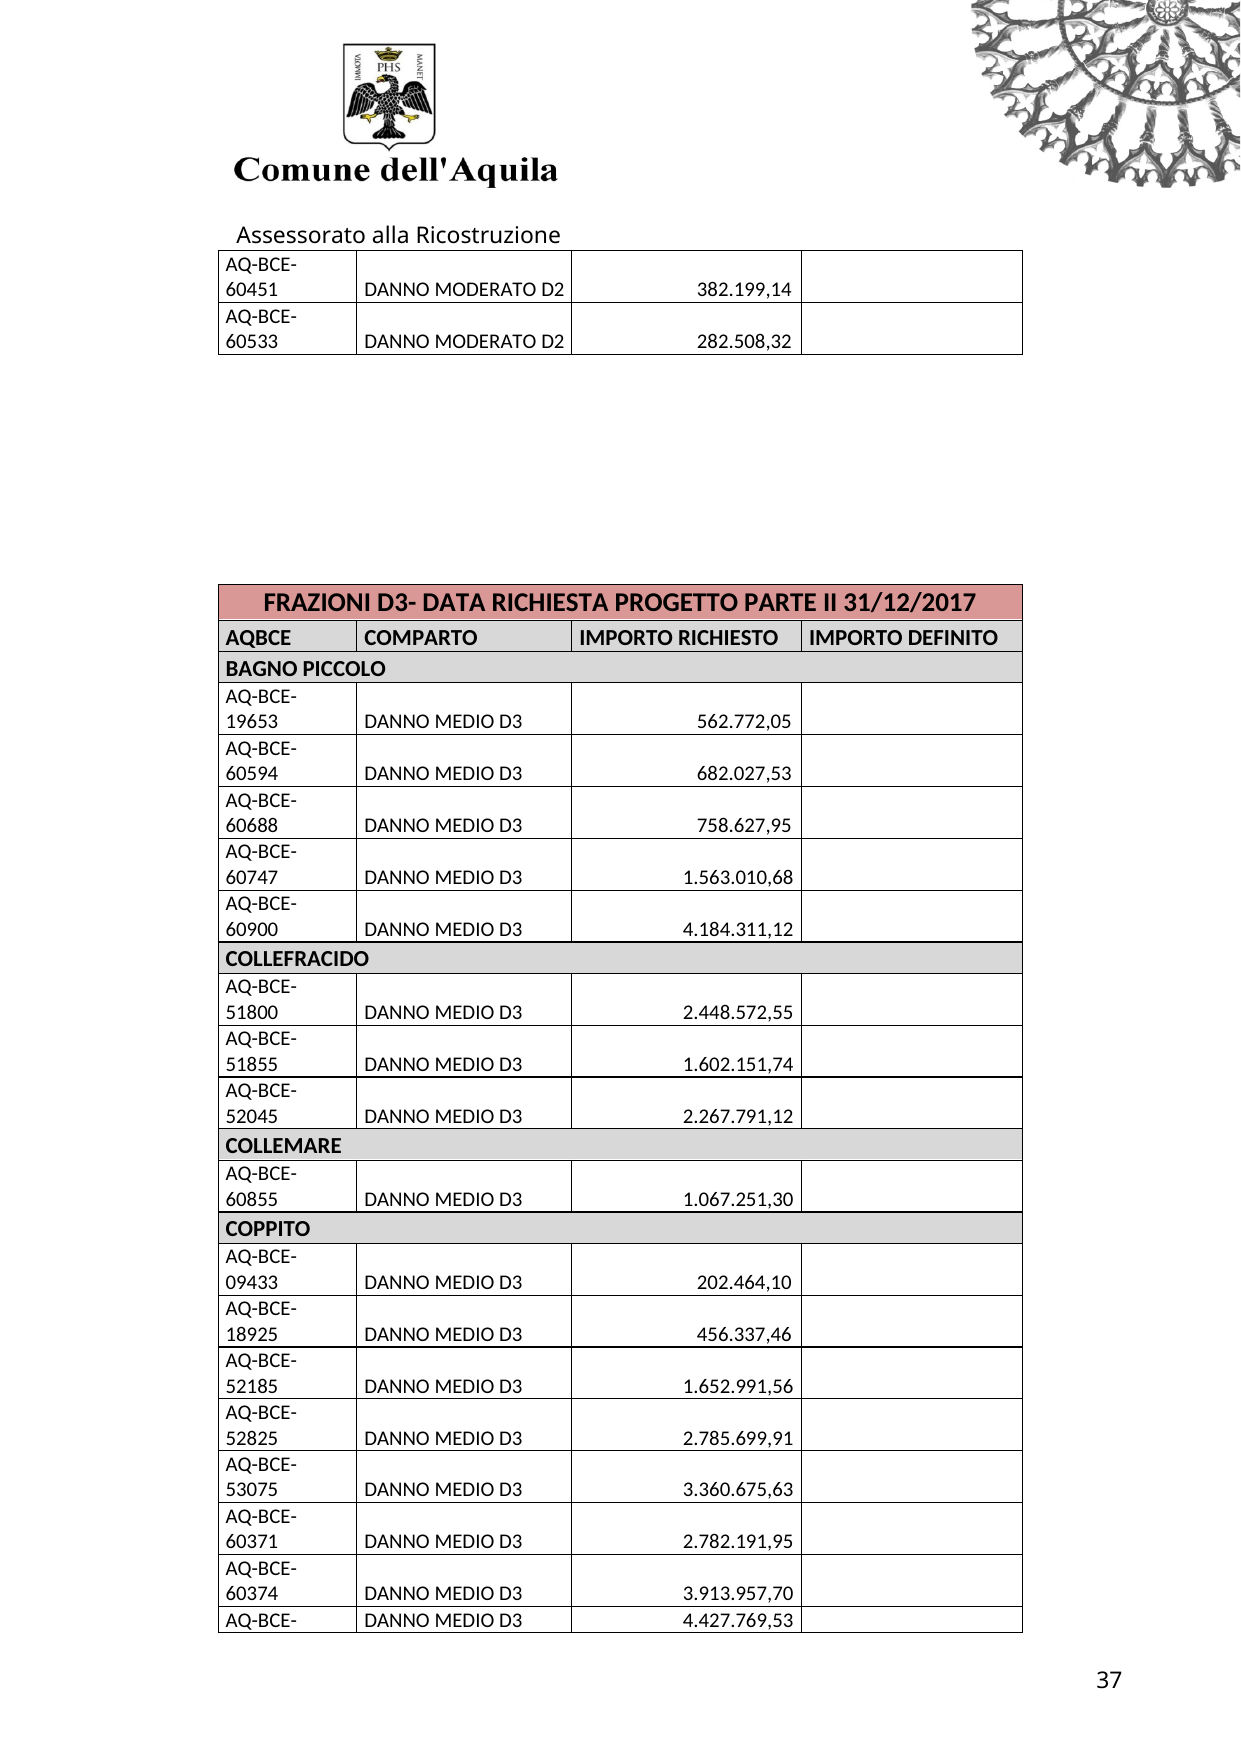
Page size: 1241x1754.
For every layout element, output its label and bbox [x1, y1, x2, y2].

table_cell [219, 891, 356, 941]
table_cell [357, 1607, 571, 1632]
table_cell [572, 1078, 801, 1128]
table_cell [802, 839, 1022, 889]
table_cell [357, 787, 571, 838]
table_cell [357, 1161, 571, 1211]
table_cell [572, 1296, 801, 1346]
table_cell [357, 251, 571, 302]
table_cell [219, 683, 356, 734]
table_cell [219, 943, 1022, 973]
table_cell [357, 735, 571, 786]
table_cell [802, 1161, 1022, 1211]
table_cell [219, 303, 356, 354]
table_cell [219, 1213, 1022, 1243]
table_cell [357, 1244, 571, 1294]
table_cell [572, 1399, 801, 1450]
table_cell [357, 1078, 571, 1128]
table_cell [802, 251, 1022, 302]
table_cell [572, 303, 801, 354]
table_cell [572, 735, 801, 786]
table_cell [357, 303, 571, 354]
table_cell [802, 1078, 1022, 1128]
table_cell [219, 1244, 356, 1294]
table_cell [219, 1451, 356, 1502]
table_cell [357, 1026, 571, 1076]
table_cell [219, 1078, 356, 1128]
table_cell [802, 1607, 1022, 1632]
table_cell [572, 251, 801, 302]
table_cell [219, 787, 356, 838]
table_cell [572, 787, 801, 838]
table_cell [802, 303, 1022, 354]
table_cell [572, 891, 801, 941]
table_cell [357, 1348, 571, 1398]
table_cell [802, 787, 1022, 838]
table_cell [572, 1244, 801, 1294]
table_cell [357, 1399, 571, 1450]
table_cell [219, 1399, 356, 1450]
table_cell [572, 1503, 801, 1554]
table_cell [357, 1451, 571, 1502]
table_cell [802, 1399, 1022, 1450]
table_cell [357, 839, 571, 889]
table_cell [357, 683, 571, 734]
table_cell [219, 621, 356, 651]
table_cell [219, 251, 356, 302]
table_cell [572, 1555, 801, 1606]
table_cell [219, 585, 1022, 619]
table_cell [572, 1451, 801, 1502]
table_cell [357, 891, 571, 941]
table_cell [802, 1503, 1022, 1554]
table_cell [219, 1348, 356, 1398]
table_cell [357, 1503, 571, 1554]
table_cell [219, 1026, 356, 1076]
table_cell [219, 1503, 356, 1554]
picture [121, 0, 1241, 189]
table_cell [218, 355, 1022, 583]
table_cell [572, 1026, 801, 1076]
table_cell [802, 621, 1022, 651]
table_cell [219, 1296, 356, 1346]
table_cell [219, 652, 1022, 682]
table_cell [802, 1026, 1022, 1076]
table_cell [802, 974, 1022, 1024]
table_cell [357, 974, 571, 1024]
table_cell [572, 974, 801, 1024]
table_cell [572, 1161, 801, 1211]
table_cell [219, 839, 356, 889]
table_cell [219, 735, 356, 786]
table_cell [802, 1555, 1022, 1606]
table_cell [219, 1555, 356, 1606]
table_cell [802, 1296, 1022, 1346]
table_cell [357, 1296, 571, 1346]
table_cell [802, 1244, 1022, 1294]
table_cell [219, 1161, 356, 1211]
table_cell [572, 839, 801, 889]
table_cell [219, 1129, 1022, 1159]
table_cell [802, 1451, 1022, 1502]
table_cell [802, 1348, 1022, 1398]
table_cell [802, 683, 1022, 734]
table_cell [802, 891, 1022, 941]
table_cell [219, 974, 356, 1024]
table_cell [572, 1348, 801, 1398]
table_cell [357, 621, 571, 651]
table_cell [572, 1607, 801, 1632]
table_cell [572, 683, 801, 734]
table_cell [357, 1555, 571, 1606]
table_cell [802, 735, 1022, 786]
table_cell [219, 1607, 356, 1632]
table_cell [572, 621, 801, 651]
